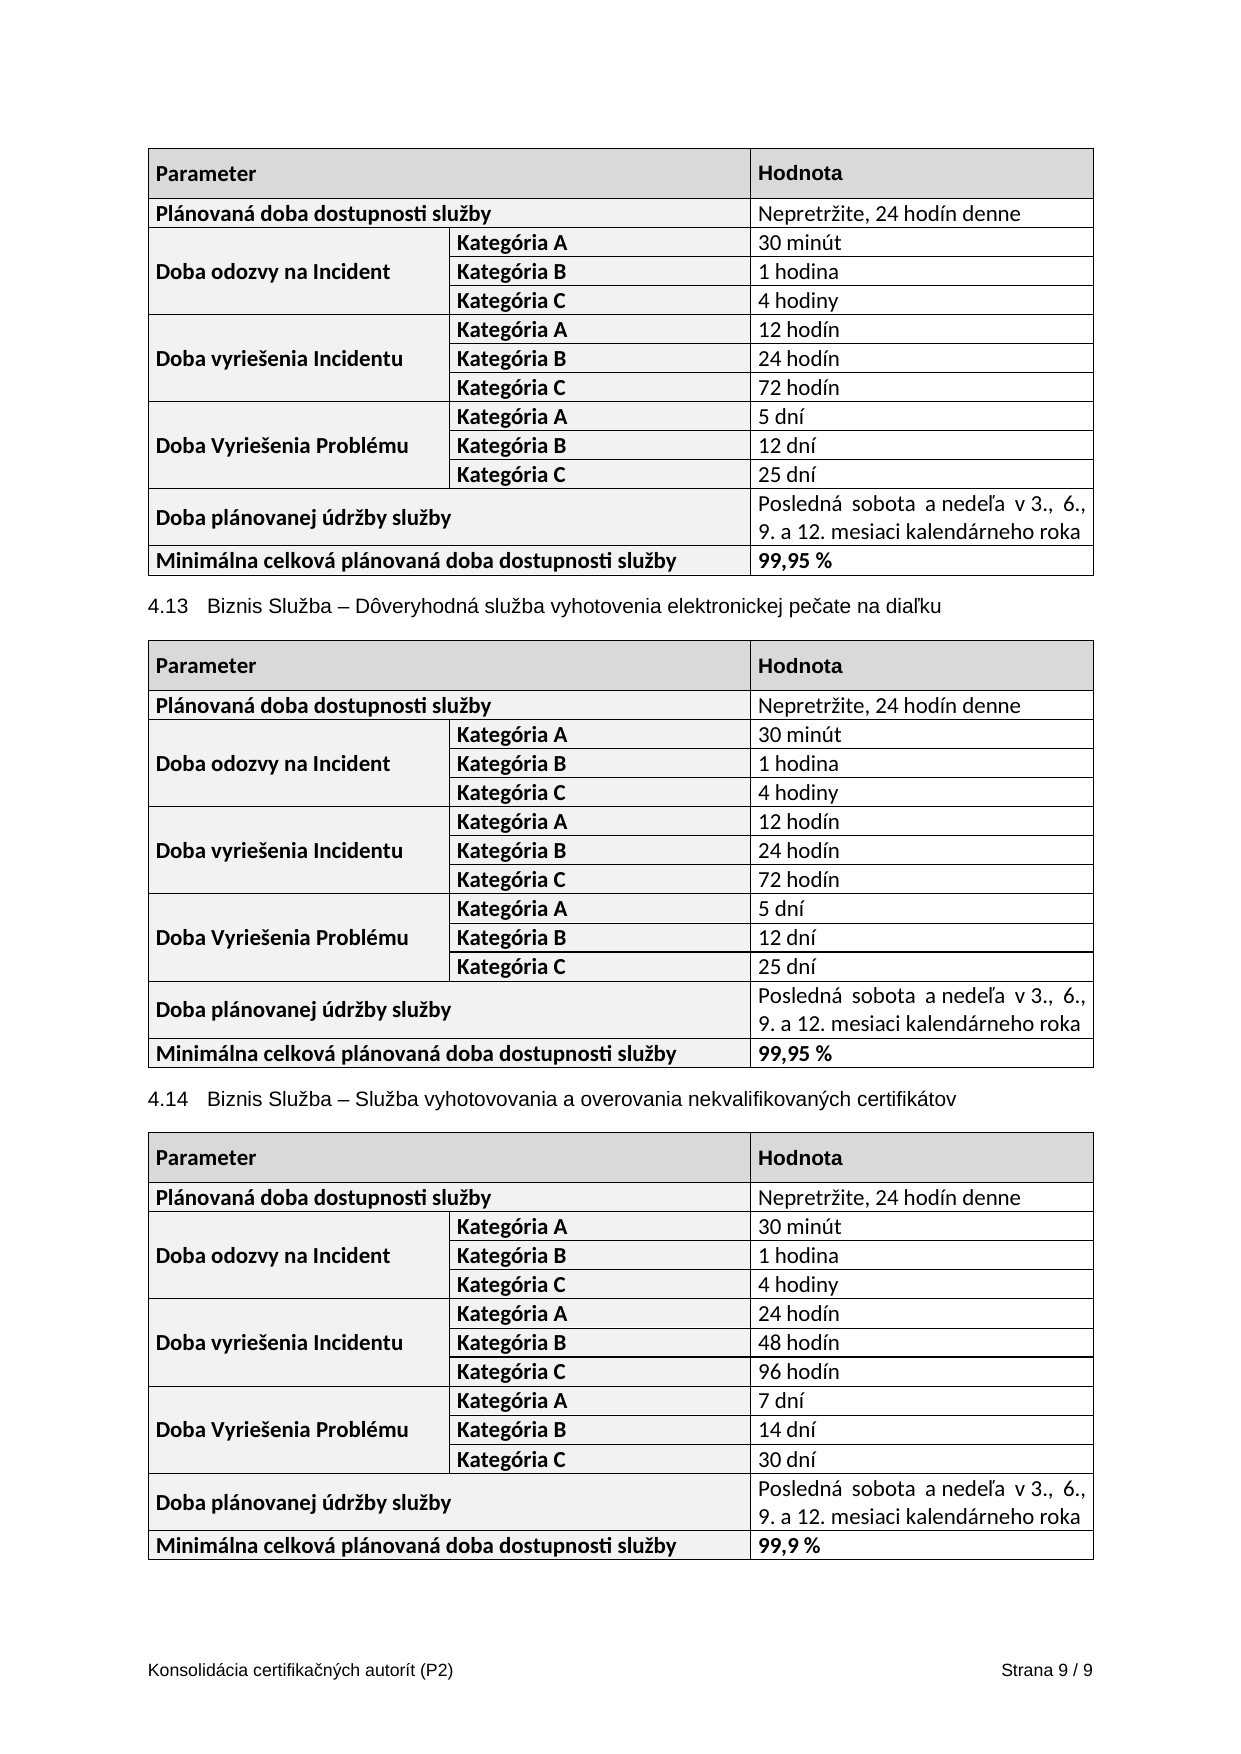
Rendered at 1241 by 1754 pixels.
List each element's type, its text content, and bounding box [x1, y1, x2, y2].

table_cell 12 dní [751, 924, 1093, 951]
table_header Hodnota [751, 641, 1093, 690]
table_cell Posledná sobota a nedeľa v 3., 6., 9. a 12. mesiaci kalendárneho roka [751, 1474, 1093, 1530]
table_cell Kategória A [450, 1387, 750, 1414]
table_cell Doba odozvy na Incident [149, 720, 449, 806]
table_cell 30 minút [751, 720, 1093, 748]
table_cell 14 dní [751, 1416, 1093, 1444]
table_cell Doba plánovanej údržby služby [149, 489, 750, 545]
table_cell Doba odozvy na Incident [149, 1212, 449, 1298]
table_header Parameter [149, 149, 750, 198]
table_cell Plánovaná doba dostupnosti služby [149, 1183, 750, 1211]
table_cell Plánovaná doba dostupnosti služby [149, 199, 750, 227]
table_cell 30 dní [751, 1445, 1093, 1473]
table_cell 96 hodín [751, 1358, 1093, 1386]
table_cell Minimálna celková plánovaná doba dostupnosti služby [149, 1039, 750, 1067]
table_header Parameter [149, 1133, 750, 1182]
table_header Hodnota [751, 149, 1093, 198]
table_cell Kategória C [450, 286, 750, 314]
table_cell Doba Vyriešenia Problému [149, 1387, 449, 1473]
table_cell 25 dní [751, 953, 1093, 981]
table_cell Plánovaná doba dostupnosti služby [149, 691, 750, 719]
table_cell Kategória A [450, 1212, 750, 1240]
table_cell 4 hodiny [751, 778, 1093, 806]
table_cell Minimálna celková plánovaná doba dostupnosti služby [149, 1531, 750, 1559]
table_cell 12 hodín [751, 315, 1093, 343]
table_cell Kategória C [450, 1270, 750, 1298]
text Biznis Služba – Služba vyhotovovania a overovania nekvalifikovaných certifikátov [148, 1086, 1092, 1110]
table_cell Posledná sobota a nedeľa v 3., 6., 9. a 12. mesiaci kalendárneho roka [751, 489, 1093, 545]
table_cell 25 dní [751, 460, 1093, 488]
table_cell Kategória A [450, 807, 750, 835]
table_header Parameter [149, 641, 750, 690]
table_cell Kategória B [450, 1241, 750, 1269]
table_cell 72 hodín [751, 865, 1093, 893]
table_cell 24 hodín [751, 1299, 1093, 1327]
table_cell Kategória C [450, 778, 750, 806]
table_cell Kategória B [450, 344, 750, 372]
table_cell Kategória A [450, 315, 750, 343]
table_cell 99,9 % [751, 1531, 1093, 1559]
table_cell 1 hodina [751, 1241, 1093, 1269]
table_cell Kategória B [450, 836, 750, 864]
table_cell Kategória C [450, 865, 750, 893]
table_cell Kategória A [450, 894, 750, 922]
table_cell 48 hodín [751, 1329, 1093, 1356]
table_cell 1 hodina [751, 257, 1093, 285]
table_cell 7 dní [751, 1387, 1093, 1414]
table_cell 99,95 % [751, 1039, 1093, 1067]
table_cell Kategória A [450, 1299, 750, 1327]
table_cell Kategória A [450, 402, 750, 430]
table_header Hodnota [751, 1133, 1093, 1182]
table_cell Kategória C [450, 1358, 750, 1386]
table_cell Doba vyriešenia Incidentu [149, 1299, 449, 1386]
table_cell 24 hodín [751, 836, 1093, 864]
table_cell Posledná sobota a nedeľa v 3., 6., 9. a 12. mesiaci kalendárneho roka [751, 982, 1093, 1038]
table_cell Kategória C [450, 1445, 750, 1473]
table_cell Kategória B [450, 431, 750, 459]
table_cell 4 hodiny [751, 1270, 1093, 1298]
table_cell Doba vyriešenia Incidentu [149, 315, 449, 401]
table_cell Doba plánovanej údržby služby [149, 982, 750, 1038]
table_cell Kategória B [450, 749, 750, 777]
table_cell 24 hodín [751, 344, 1093, 372]
table_cell 12 dní [751, 431, 1093, 459]
table_cell Doba Vyriešenia Problému [149, 894, 449, 981]
table_cell Doba odozvy na Incident [149, 228, 449, 314]
table_cell 72 hodín [751, 373, 1093, 401]
table_cell 12 hodín [751, 807, 1093, 835]
text Biznis Služba – Dôveryhodná služba vyhotovenia elektronickej pečate na diaľku [148, 594, 1092, 618]
table_cell Kategória C [450, 373, 750, 401]
table_cell Doba Vyriešenia Problému [149, 402, 449, 488]
table_cell Kategória A [450, 720, 750, 748]
table_cell Kategória B [450, 1416, 750, 1444]
table_cell Nepretržite, 24 hodín denne [751, 691, 1093, 719]
table_cell Nepretržite, 24 hodín denne [751, 199, 1093, 227]
table_cell Doba vyriešenia Incidentu [149, 807, 449, 893]
table_cell Kategória C [450, 460, 750, 488]
table_cell 1 hodina [751, 749, 1093, 777]
table_cell 30 minút [751, 1212, 1093, 1240]
table_cell Kategória B [450, 257, 750, 285]
table_cell 5 dní [751, 402, 1093, 430]
table_cell 5 dní [751, 894, 1093, 922]
table_cell 99,95 % [751, 546, 1093, 574]
table_cell Nepretržite, 24 hodín denne [751, 1183, 1093, 1211]
table_cell Kategória C [450, 953, 750, 981]
table_cell Doba plánovanej údržby služby [149, 1474, 750, 1530]
table_cell Kategória A [450, 228, 750, 256]
table_cell 30 minút [751, 228, 1093, 256]
table_cell Kategória B [450, 924, 750, 951]
table_cell Kategória B [450, 1329, 750, 1356]
table_cell Minimálna celková plánovaná doba dostupnosti služby [149, 546, 750, 574]
table_cell 4 hodiny [751, 286, 1093, 314]
